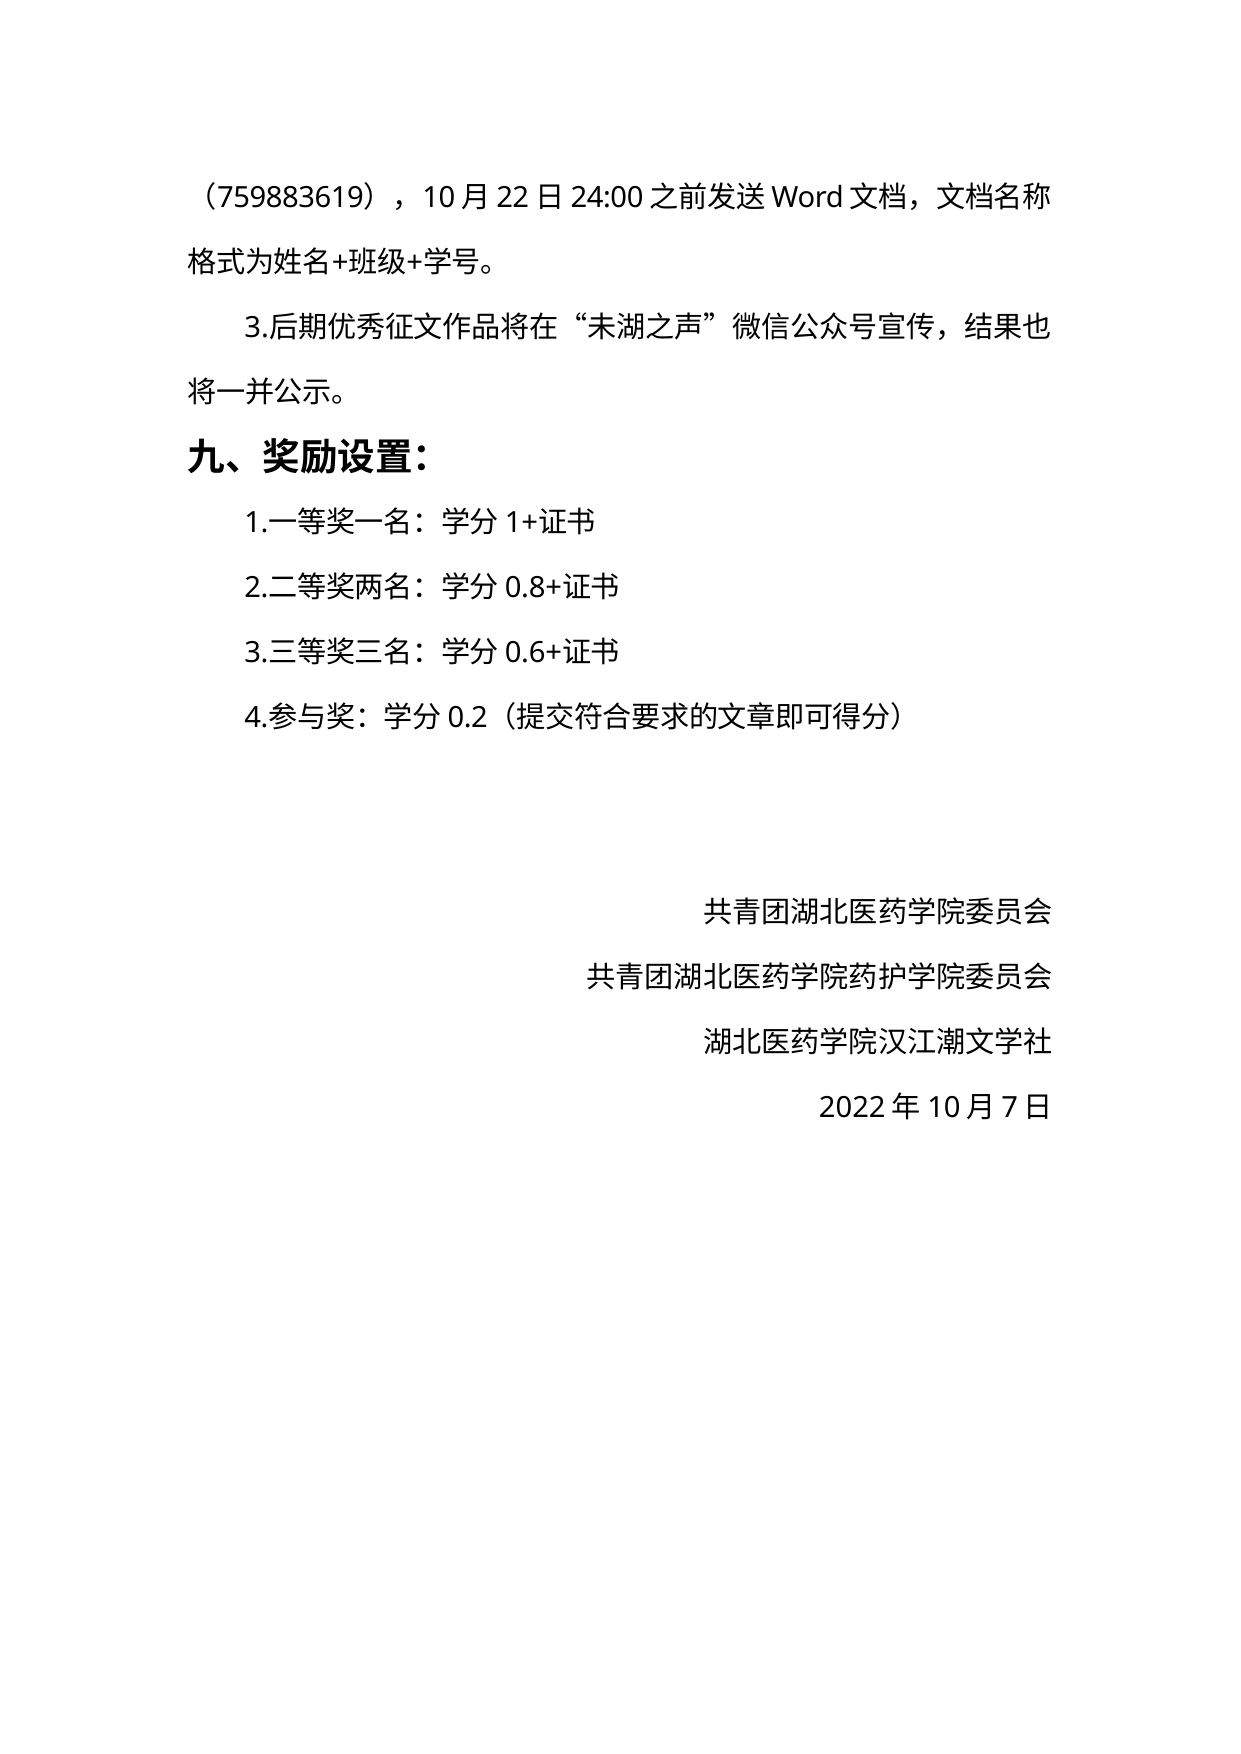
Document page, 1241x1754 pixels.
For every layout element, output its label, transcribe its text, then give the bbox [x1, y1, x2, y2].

text 1.一等奖一名：学分1+证书 [187, 487, 1053, 552]
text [187, 162, 1053, 292]
text 4.参与奖：学分0.2（提交符合要求的文章即可得分） [187, 682, 1053, 747]
text 2.二等奖两名：学分0.8+证书 [187, 552, 1053, 617]
text 2022年 10月7日 [187, 1072, 1053, 1137]
text 湖北医药学院汉江潮文学社 [187, 1007, 1053, 1072]
text 3.三等奖三名：学分0.6+证书 [187, 617, 1053, 682]
text 共青团湖北医药学院药护学院委员会 [187, 942, 1053, 1007]
text 3.后期优秀征文作品将在“未湖之声”微信公众号宣传，结果也将一并公示。 [187, 292, 1053, 422]
text 九、奖励设置： [187, 422, 1053, 487]
text 共青团湖北医药学院委员会 [187, 877, 1053, 942]
